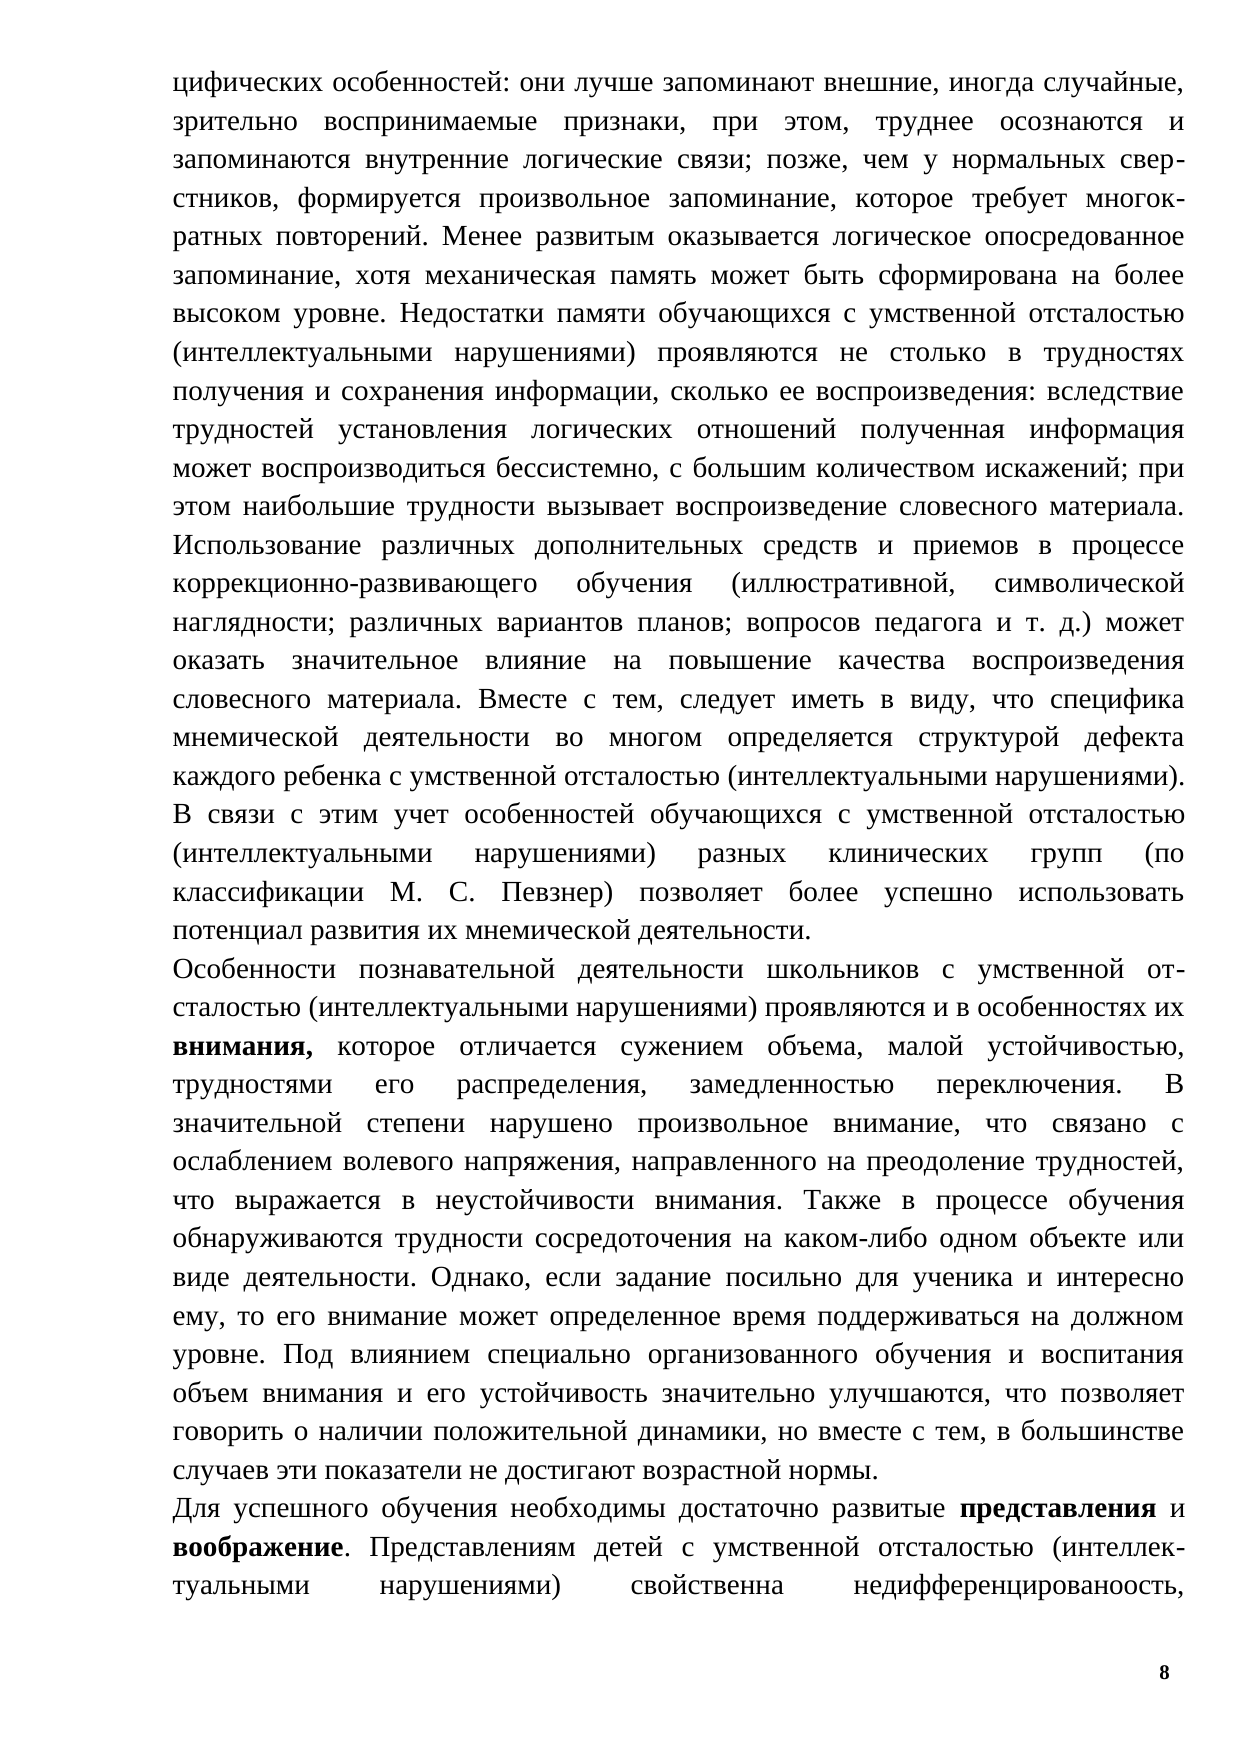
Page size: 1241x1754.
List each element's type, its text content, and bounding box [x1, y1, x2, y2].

text Особенности познавательной деятельности школьников с умственной отсталостью (интеллектуальными нарушениями) проявляются и в особенностях их внимания, которое отличается сужением объема, малой устойчивостью, трудностями его распределения, замедленностью переключения. В значительной степени нарушено произвольное внимание, что связано с ослаблением волевого напряжения, направленного на преодоление трудностей, что выражается в неустойчивости внимания. Также в процессе обучения обнаруживаются трудности сосредоточения на каком-либо одном объекте или виде деятельности. Однако, если задание посильно для ученика и интересно ему, то его внимание может определенное время поддерживаться на должном уровне. Под влиянием специально организованного обучения и воспитания объем внимания и его устойчивость значительно улучшаются, что позволяет говорить о наличии положительной динамики, но вместе с тем, в большинстве случаев эти показатели не достигают возрастной нормы. [172, 947, 1185, 1487]
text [172, 61, 1185, 947]
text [172, 1487, 1185, 1602]
